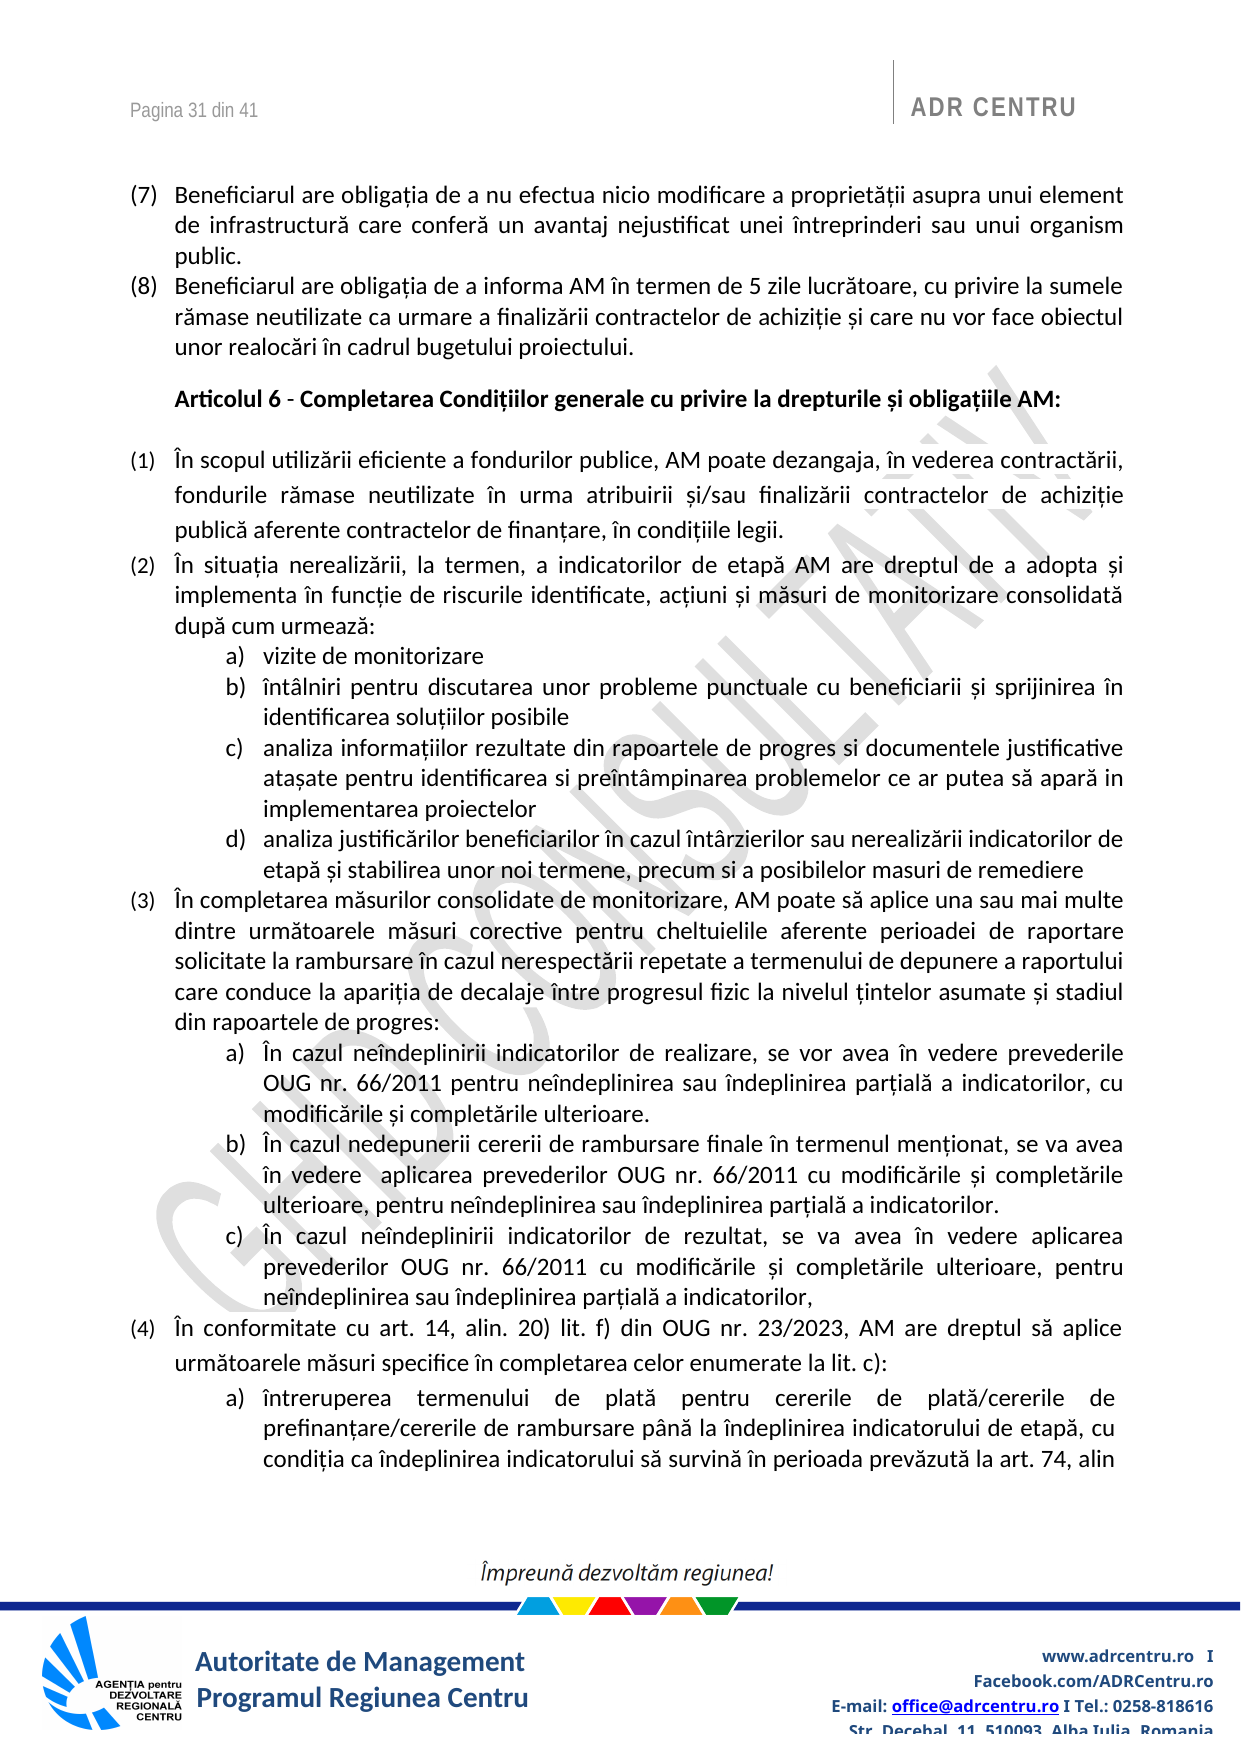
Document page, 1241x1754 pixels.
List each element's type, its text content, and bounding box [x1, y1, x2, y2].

list În completarea măsurilor consolidate de monitorizare, AM poate să aplice una sau mai multe dintre următoarele măsuri corective pentru cheltuielile aferente perioadei de raportare solicitate la rambursare în cazul nerespectării repetate a termenului de depunere a raportului care conduce la apariția de decalaje între progresul fizic la nivelul țintelor asumate și stadiul din rapoartele de progres: [130, 884, 1125, 1037]
list În cazul neîndeplinirii indicatorilor de rezultat, se va avea în vedere aplicarea prevederilor OUG nr. 66/2011 cu modificările și completările ulterioare, pentru neîndeplinirea sau îndeplinirea parțială a indicatorilor, [225, 1220, 1125, 1312]
list În situația nerealizării, la termen, a indicatorilor de etapă AM are dreptul de a adopta și implementa în funcție de riscurile identificate, acțiuni și măsuri de monitorizare consolidată după cum urmează: [130, 549, 1125, 640]
picture [550, 1597, 1241, 1615]
list analiza informațiilor rezultate din rapoartele de progres si documentele justificative atașate pentru identificarea si preîntâmpinarea problemelor ce ar putea să apară in implementarea proiectelor [225, 732, 1125, 823]
list În cazul neîndeplinirii indicatorilor de realizare, se vor avea în vedere prevederile OUG nr. 66/2011 pentru neîndeplinirea sau îndeplinirea parțială a indicatorilor, cu modificările și completările ulterioare. [225, 1037, 1125, 1129]
picture [467, 1559, 786, 1586]
picture [0, 1597, 526, 1615]
list analiza justificărilor beneficiarilor în cazul întârzierilor sau nerealizării indicatorilor de etapă și stabilirea unor noi termene, precum si a posibilelor masuri de remediere [225, 823, 1125, 884]
list În scopul utilizării eficiente a fondurilor publice, AM poate dezangaja, în vederea contractării, fondurile rămase neutilizate în urma atribuirii și/sau finalizării contractelor de achiziție publică aferente contractelor de finanțare, în condițiile legii. [130, 444, 1125, 544]
list vizite de monitorizare [225, 640, 1125, 671]
list În conformitate cu art. 14, alin. 20) lit. f) din OUG nr. 23/2023, AM are dreptul să aplice următoarele măsuri specifice în completarea celor enumerate la lit. c): [130, 1312, 1125, 1377]
list În cazul nedepunerii cererii de rambursare finale în termenul menționat, se va avea în vedere aplicarea prevederilor OUG nr. 66/2011 cu modificările și completările ulterioare, pentru neîndeplinirea sau îndeplinirea parțială a indicatorilor. [225, 1129, 1125, 1220]
text Articolul 6 - Completarea Condițiilor generale cu privire la drepturile și obligațiile AM: [174, 383, 1125, 413]
list Beneficiarul are obligația de a informa AM în termen de 5 zile lucrătoare, cu privire la sumele rămase neutilizate ca urmare a finalizării contractelor de achiziție și care nu vor face obiectul unor realocări în cadrul bugetului proiectului. [130, 270, 1125, 362]
picture [42, 1616, 182, 1730]
list întâlniri pentru discutarea unor probleme punctuale cu beneficiarii și sprijinirea în identificarea soluțiilor posibile [225, 671, 1125, 732]
list Beneficiarul are obligația de a nu efectua nicio modificare a proprietății asupra unui element de infrastructură care conferă un avantaj nejustificat unei întreprinderi sau unui organism public. [130, 179, 1125, 270]
